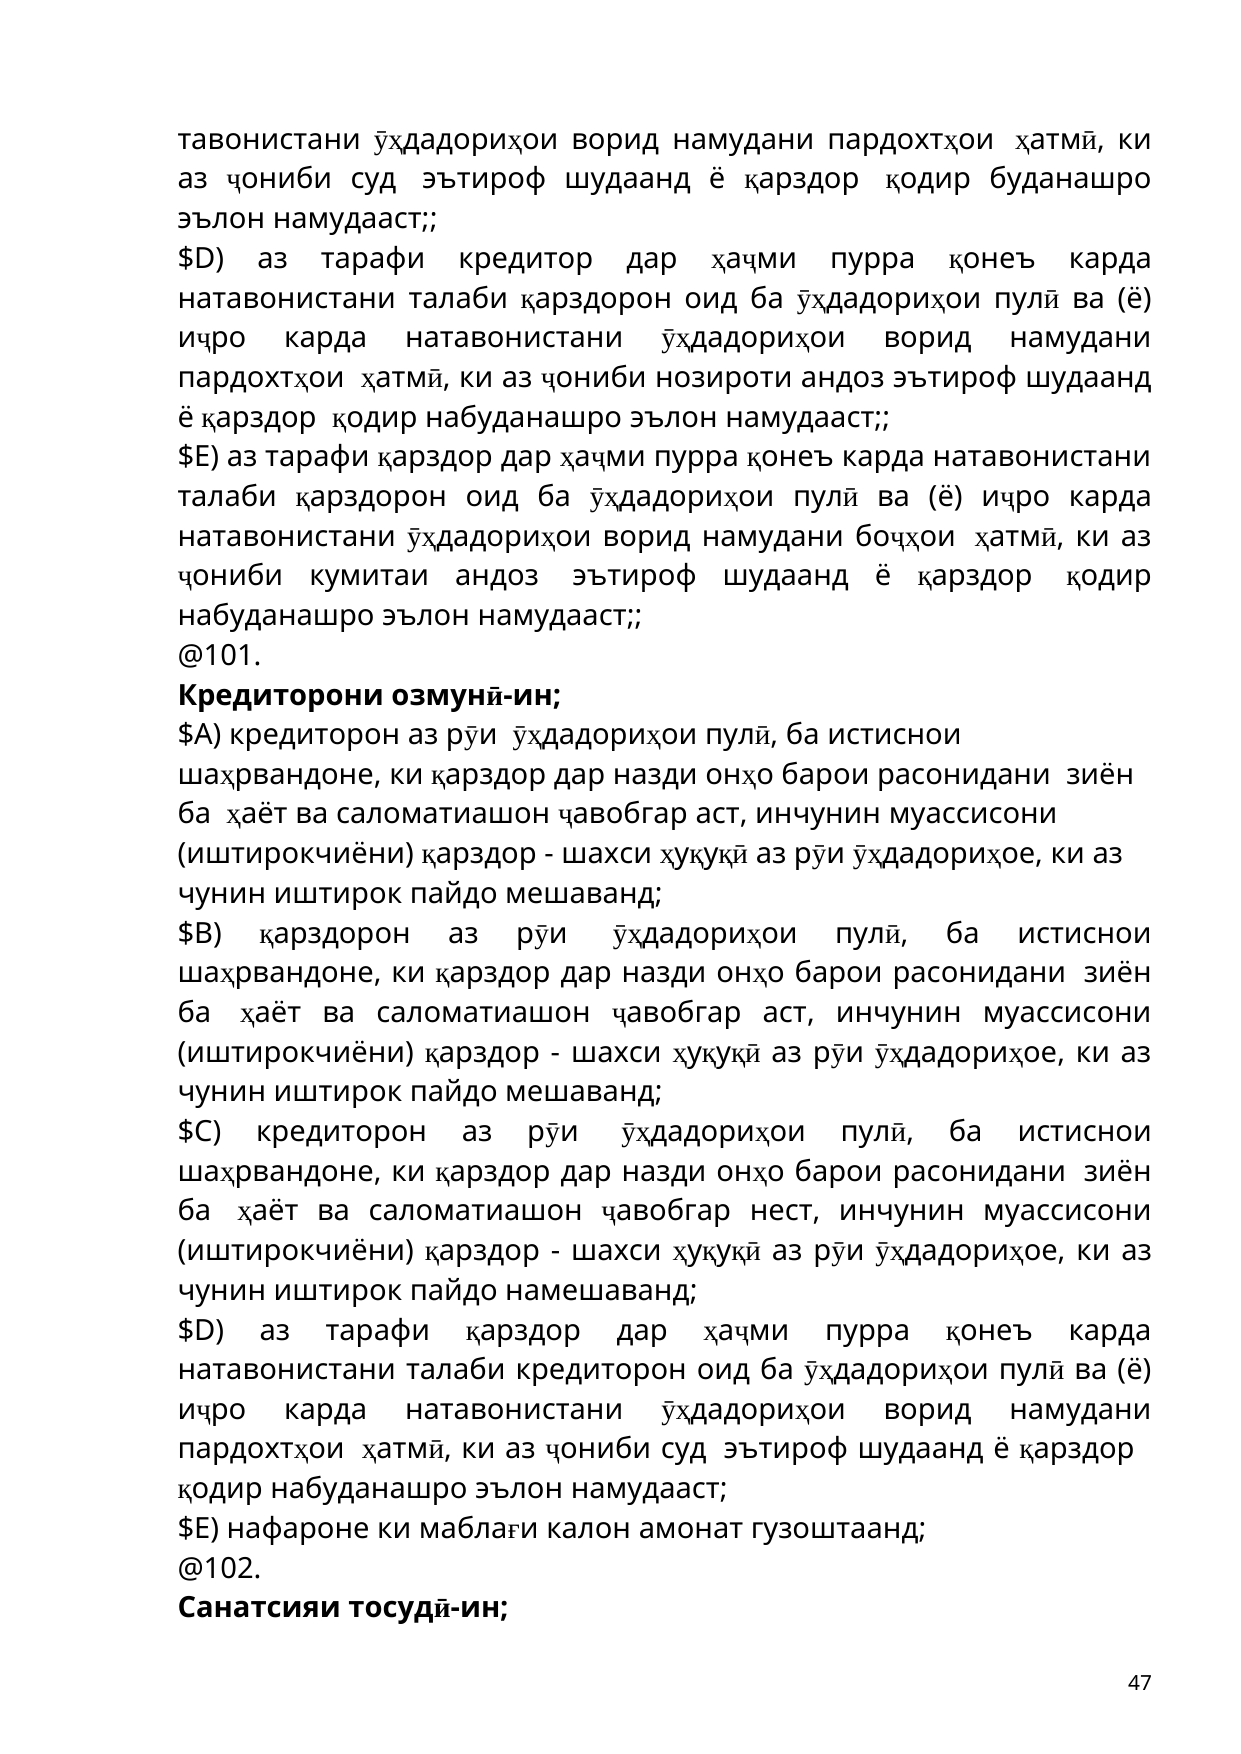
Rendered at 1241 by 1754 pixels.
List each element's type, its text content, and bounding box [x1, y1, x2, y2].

text $E) нафароне ки маблағи калон амонат гузоштаанд; [177, 1507, 1152, 1547]
text $B) қарздорон аз рӯи ӯҳдадориҳои пулӣ, ба истиснои шаҳрвандоне, ки қарздор дар назди онҳо барои расонидани зиён ба ҳаёт ва саломатиашон ҷавобгар аст, инчунин муассисони (иштирокчиёни) қарздор - шахси ҳуқуқӣ аз рӯи ӯҳдадориҳое, ки аз чунин иштирок пайдо мешаванд; [177, 912, 1152, 1110]
text @101. [177, 634, 1152, 674]
text @102. [177, 1547, 1152, 1587]
text $A) кредиторон аз рӯи ӯҳдадориҳои пулӣ, ба истиснои шаҳрвандоне, ки қарздор дар назди онҳо барои расонидани зиён ба ҳаёт ва саломатиашон ҷавобгар аст, инчунин муассисони (иштирокчиёни) қарздор - шахси ҳуқуқӣ аз рӯи ӯҳдадориҳое, ки аз чунин иштирок пайдо мешаванд; [177, 713, 1152, 912]
text $E) аз тарафи қарздор дар ҳаҷми пурра қонеъ карда натавонистани талаби қарздорон оид ба ӯҳдадориҳои пулӣ ва (ё) иҷро карда натавонистани ӯҳдадориҳои ворид намудани боҷҳои ҳатмӣ, ки аз ҷониби кумитаи андоз эътироф шудаанд ё қарздор қодир набуданашро эълон намудааст;; [177, 436, 1152, 634]
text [177, 118, 1152, 237]
text $D) аз тарафи қарздор дар ҳаҷми пурра қонеъ карда натавонистани талаби кредиторон оид ба ӯҳдадориҳои пулӣ ва (ё) иҷро карда натавонистани ӯҳдадориҳои ворид намудани пардохтҳои ҳатмӣ, ки аз ҷониби суд эътироф шудаанд ё қарздор қодир набуданашро эълон намудааст; [177, 1309, 1152, 1507]
text Санатсияи тосудӣ-ин; [177, 1587, 1152, 1626]
text $C) кредиторон аз рӯи ӯҳдадориҳои пулӣ, ба истиснои шаҳрвандоне, ки қарздор дар назди онҳо барои расонидани зиён ба ҳаёт ва саломатиашон ҷавобгар нест, инчунин муассисони (иштирокчиёни) қарздор - шахси ҳуқуқӣ аз рӯи ӯҳдадориҳое, ки аз чунин иштирок пайдо намешаванд; [177, 1110, 1152, 1309]
text $D) аз тарафи кредитор дар ҳаҷми пурра қонеъ карда натавонистани талаби қарздорон оид ба ӯҳдадориҳои пулӣ ва (ё) иҷро карда натавонистани ӯҳдадориҳои ворид намудани пардохтҳои ҳатмӣ, ки аз ҷониби нозироти андоз эътироф шудаанд ё қарздор қодир набуданашро эълон намудааст;; [177, 237, 1152, 436]
text Кредиторони озмунӣ-ин; [177, 674, 1152, 713]
